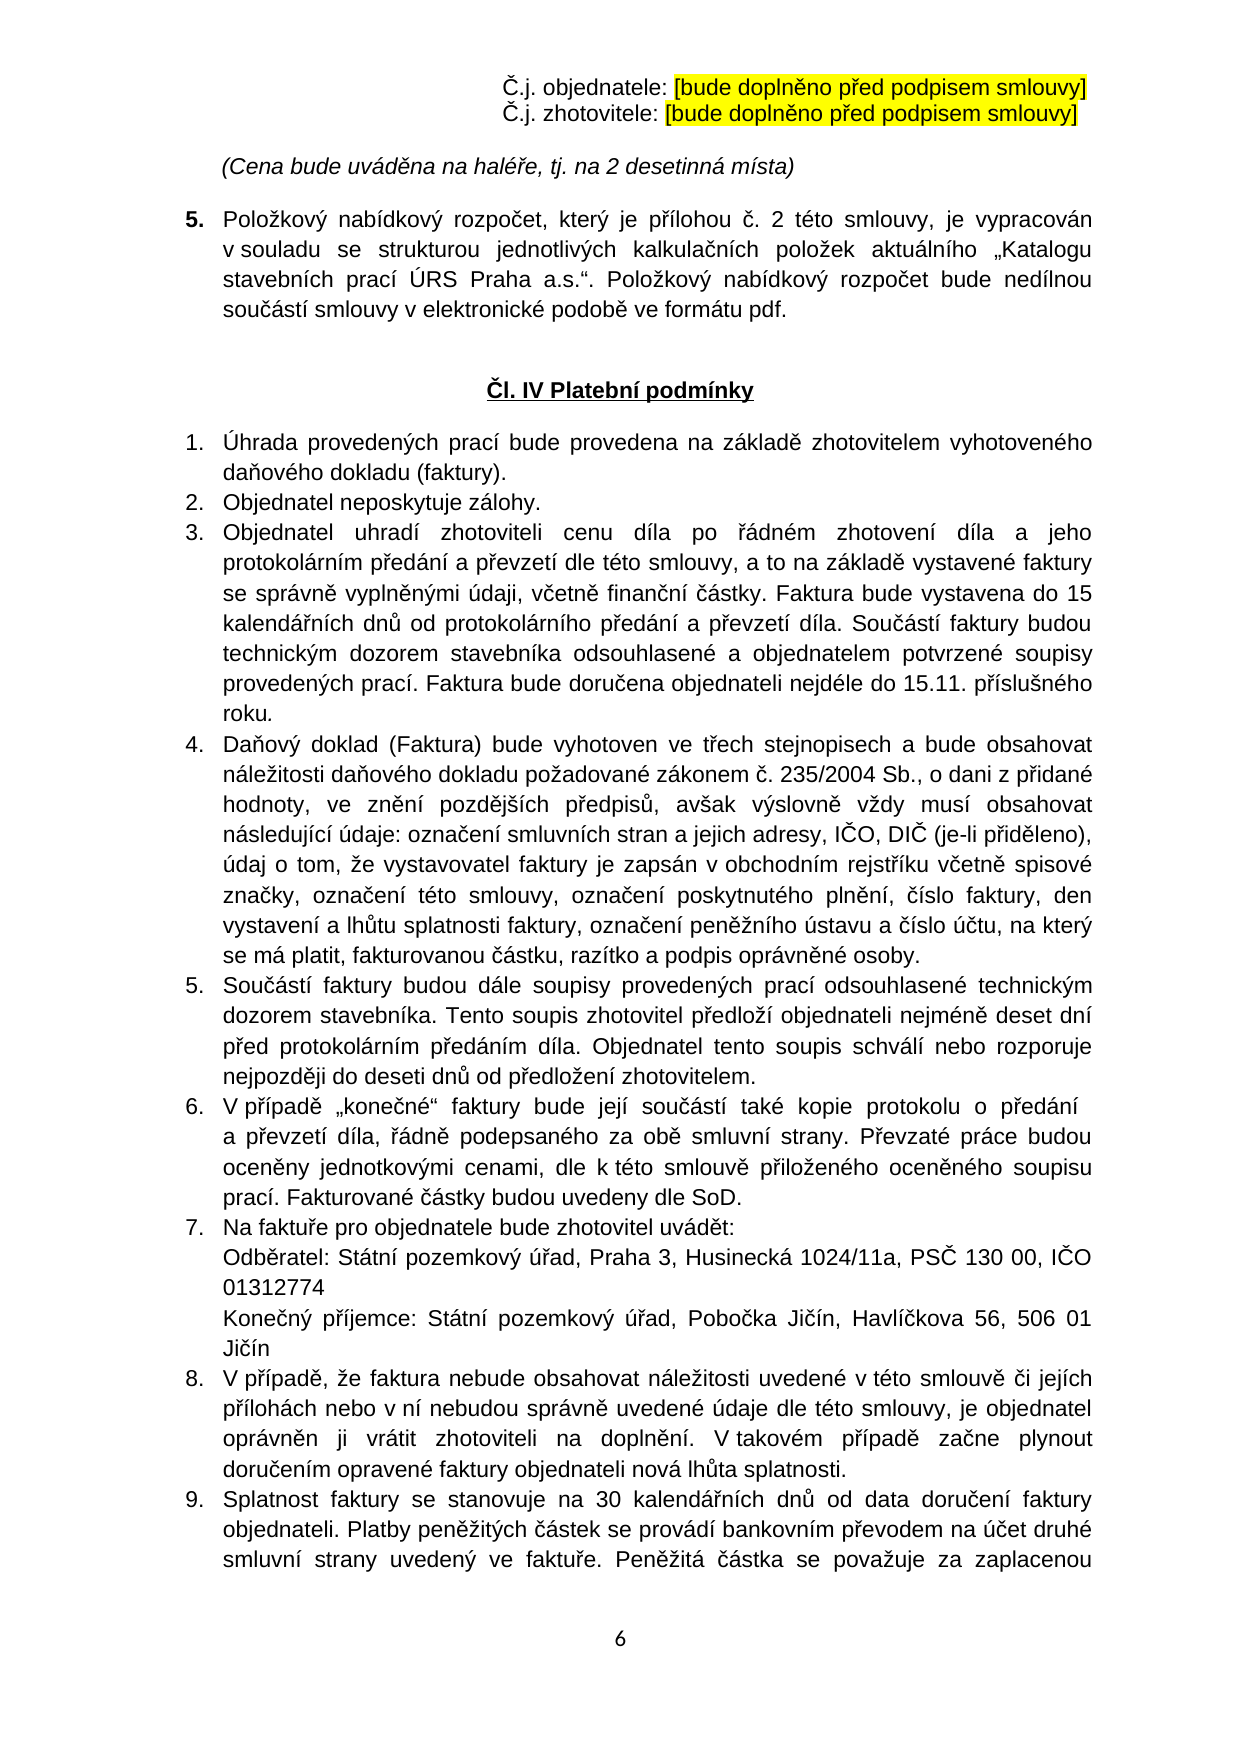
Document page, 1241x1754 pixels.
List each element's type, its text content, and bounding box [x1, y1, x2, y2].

list Součástí faktury budou dále soupisy provedených prací odsouhlasené technickým dozorem stavebníka. Tento soupis zhotovitel předloží objednateli nejméně deset dní před protokolárním předáním díla. Objednatel tento soupis schválí nebo rozporuje nejpozději do deseti dnů od předložení zhotovitelem. [185, 972, 1093, 1089]
list Odběratel: Státní pozemkový úřad, Praha 3, Husinecká 1024/11a, PSČ 130 00, IČO 01312774 [223, 1244, 1093, 1301]
list Úhrada provedených prací bude provedena na základě zhotovitelem vyhotoveného daňového dokladu (faktury). [185, 428, 1093, 485]
list V případě, že faktura nebude obsahovat náležitosti uvedené v této smlouvě či jejích přílohách nebo v ní nebudou správně uvedené údaje dle této smlouvy, je objednatel oprávněn ji vrátit zhotoviteli na doplnění. V takovém případě začne plynout doručením opravené faktury objednateli nová lhůta splatnosti. [185, 1365, 1093, 1482]
list Objednatel neposkytuje zálohy. [185, 489, 1093, 515]
list V případě „konečné“ faktury bude její součástí také kopie protokolu o předání a převzetí díla, řádně podepsaného za obě smluvní strany. Převzaté práce budou oceněny jednotkovými cenami, dle k této smlouvě přiloženého oceněného soupisu prací. Fakturované částky budou uvedeny dle SoD. [185, 1093, 1093, 1210]
list Konečný příjemce: Státní pozemkový úřad, Pobočka Jičín, Havlíčkova 56, 506 01 Jičín [223, 1304, 1093, 1361]
list Objednatel uhradí zhotoviteli cenu díla po řádném zhotovení díla a jeho protokolárním předání a převzetí dle této smlouvy, a to na základě vystavené faktury se správně vyplněnými údaji, včetně finanční částky. Faktura bude vystavena do 15 kalendářních dnů od protokolárního předání a převzetí díla. Součástí faktury budou technickým dozorem stavebníka odsouhlasené a objednatelem potvrzené soupisy provedených prací. Faktura bude doručena objednateli nejdéle do 15.11. příslušného roku. [185, 519, 1093, 727]
list Daňový doklad (Faktura) bude vyhotoven ve třech stejnopisech a bude obsahovat náležitosti daňového dokladu požadované zákonem č. 235/2004 Sb., o dani z přidané hodnoty, ve znění pozdějších předpisů, avšak výslovně vždy musí obsahovat následující údaje: označení smluvních stran a jejich adresy, IČO, DIČ (je-li přiděleno), údaj o tom, že vystavovatel faktury je zapsán v obchodním rejstříku včetně spisové značky, označení této smlouvy, označení poskytnutého plnění, číslo faktury, den vystavení a lhůtu splatnosti faktury, označení peněžního ústavu a číslo účtu, na který se má platit, fakturovanou částku, razítko a podpis oprávněné osoby. [185, 731, 1093, 968]
text Čl. IV Platební podmínky [148, 377, 1093, 404]
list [185, 1486, 1093, 1572]
list Položkový nabídkový rozpočet, který je přílohou č. 2 této smlouvy, je vypracován v souladu se strukturou jednotlivých kalkulačních položek aktuálního „Katalogu stavebních prací ÚRS Praha a.s.“. Položkový nabídkový rozpočet bude nedílnou součástí smlouvy v elektronické podobě ve formátu pdf. [185, 206, 1093, 322]
list Na faktuře pro objednatele bude zhotovitel uvádět: [185, 1214, 1093, 1240]
text (Cena bude uváděna na haléře, tj. na 2 desetinná místa) [148, 153, 1093, 179]
